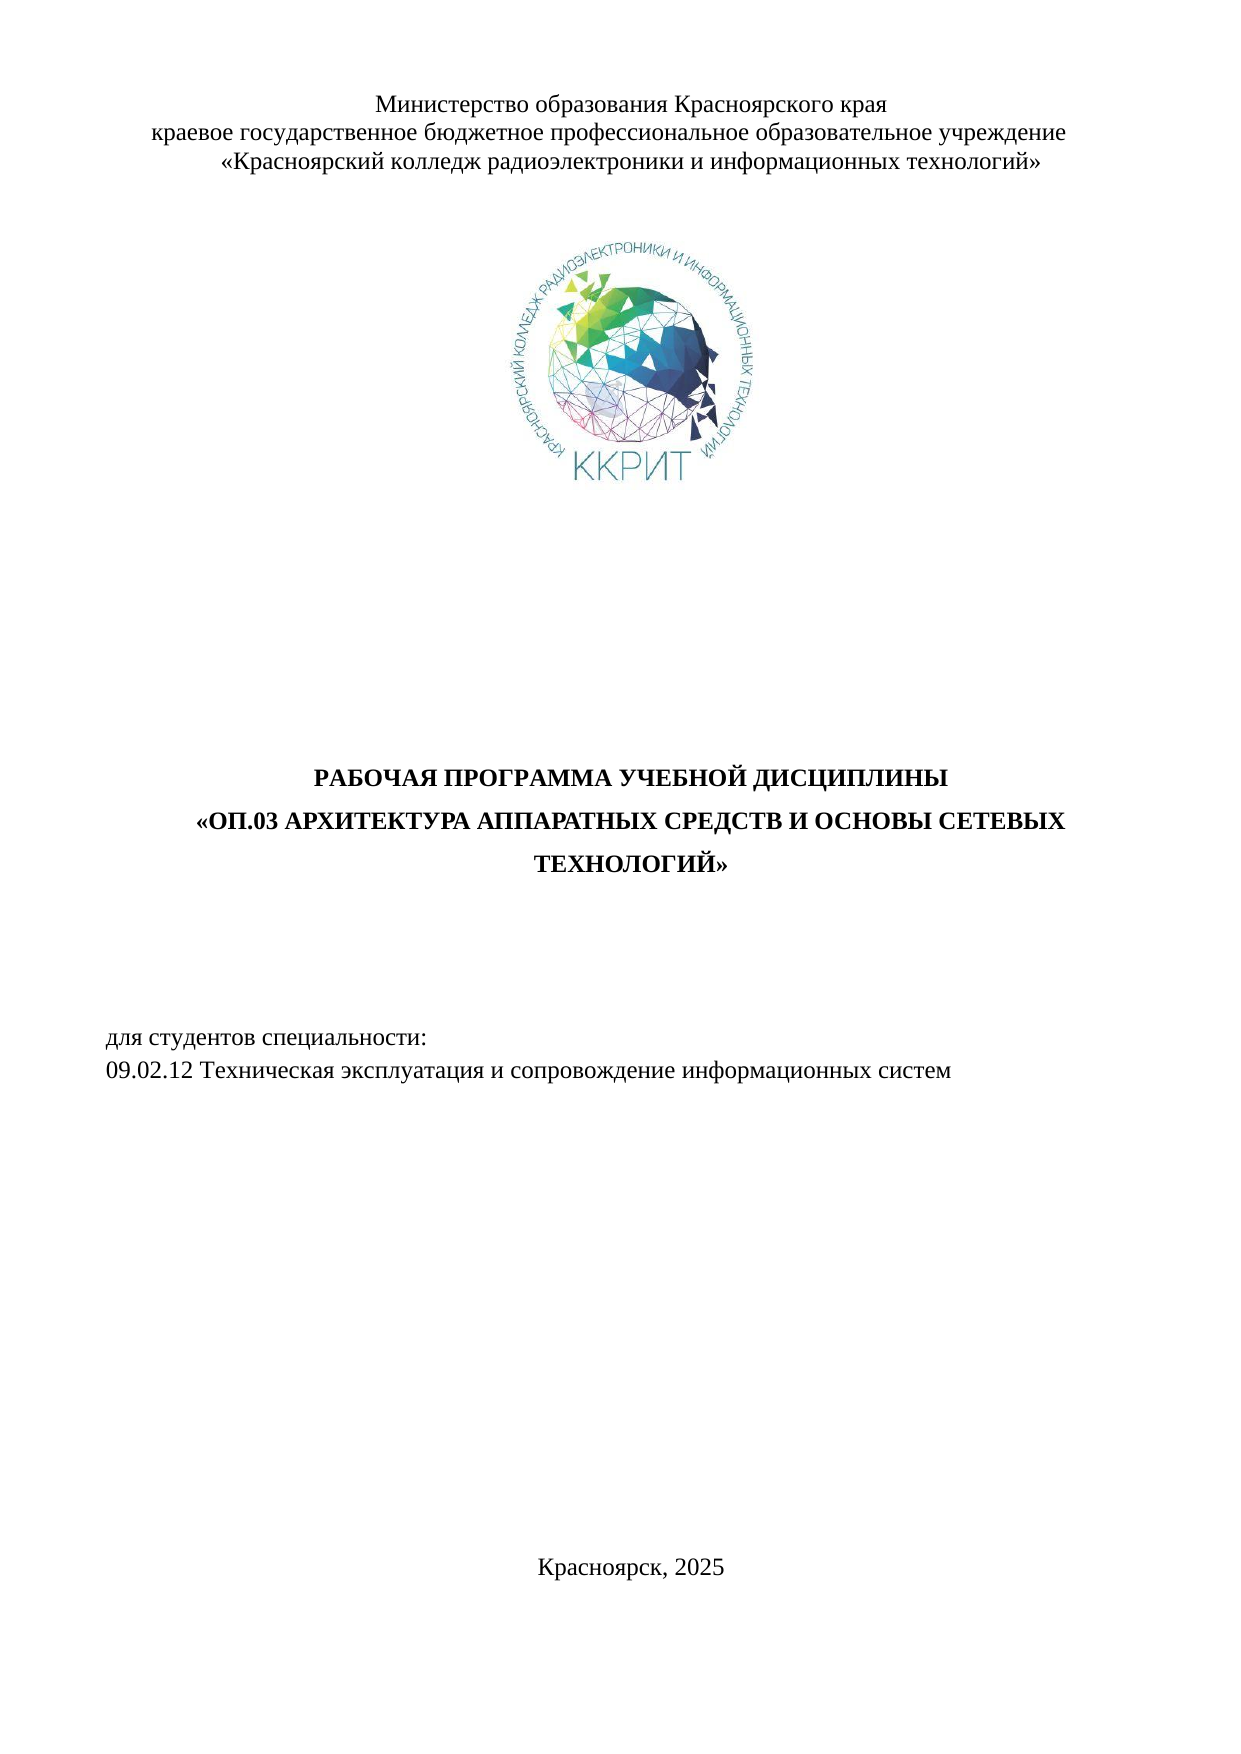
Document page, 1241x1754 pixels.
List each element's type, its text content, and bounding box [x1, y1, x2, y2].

text для студентов специальности: [106, 1022, 1156, 1051]
text Министерство образования Красноярского края [106, 89, 1156, 117]
text «Красноярский колледж радиоэлектроники и информационных технологий» [106, 146, 1156, 175]
text краевое государственное бюджетное профессиональное образовательное учреждение [17, 117, 1201, 146]
picture [498, 228, 764, 490]
subtitle «ОП.03 АРХИТЕКТУРА АППАРАТНЫХ СРЕДСТВ И ОСНОВЫ СЕТЕВЫХ ТЕХНОЛОГИЙ» [106, 806, 1156, 878]
text РАБОЧАЯ ПРОГРАММА УЧЕБНОЙ ДИСЦИПЛИНЫ [106, 763, 1156, 792]
text 09.02.12 Техническая эксплуатация и сопровождение информационных систем [106, 1056, 1156, 1084]
text Красноярск, 2025 [106, 1552, 1156, 1581]
